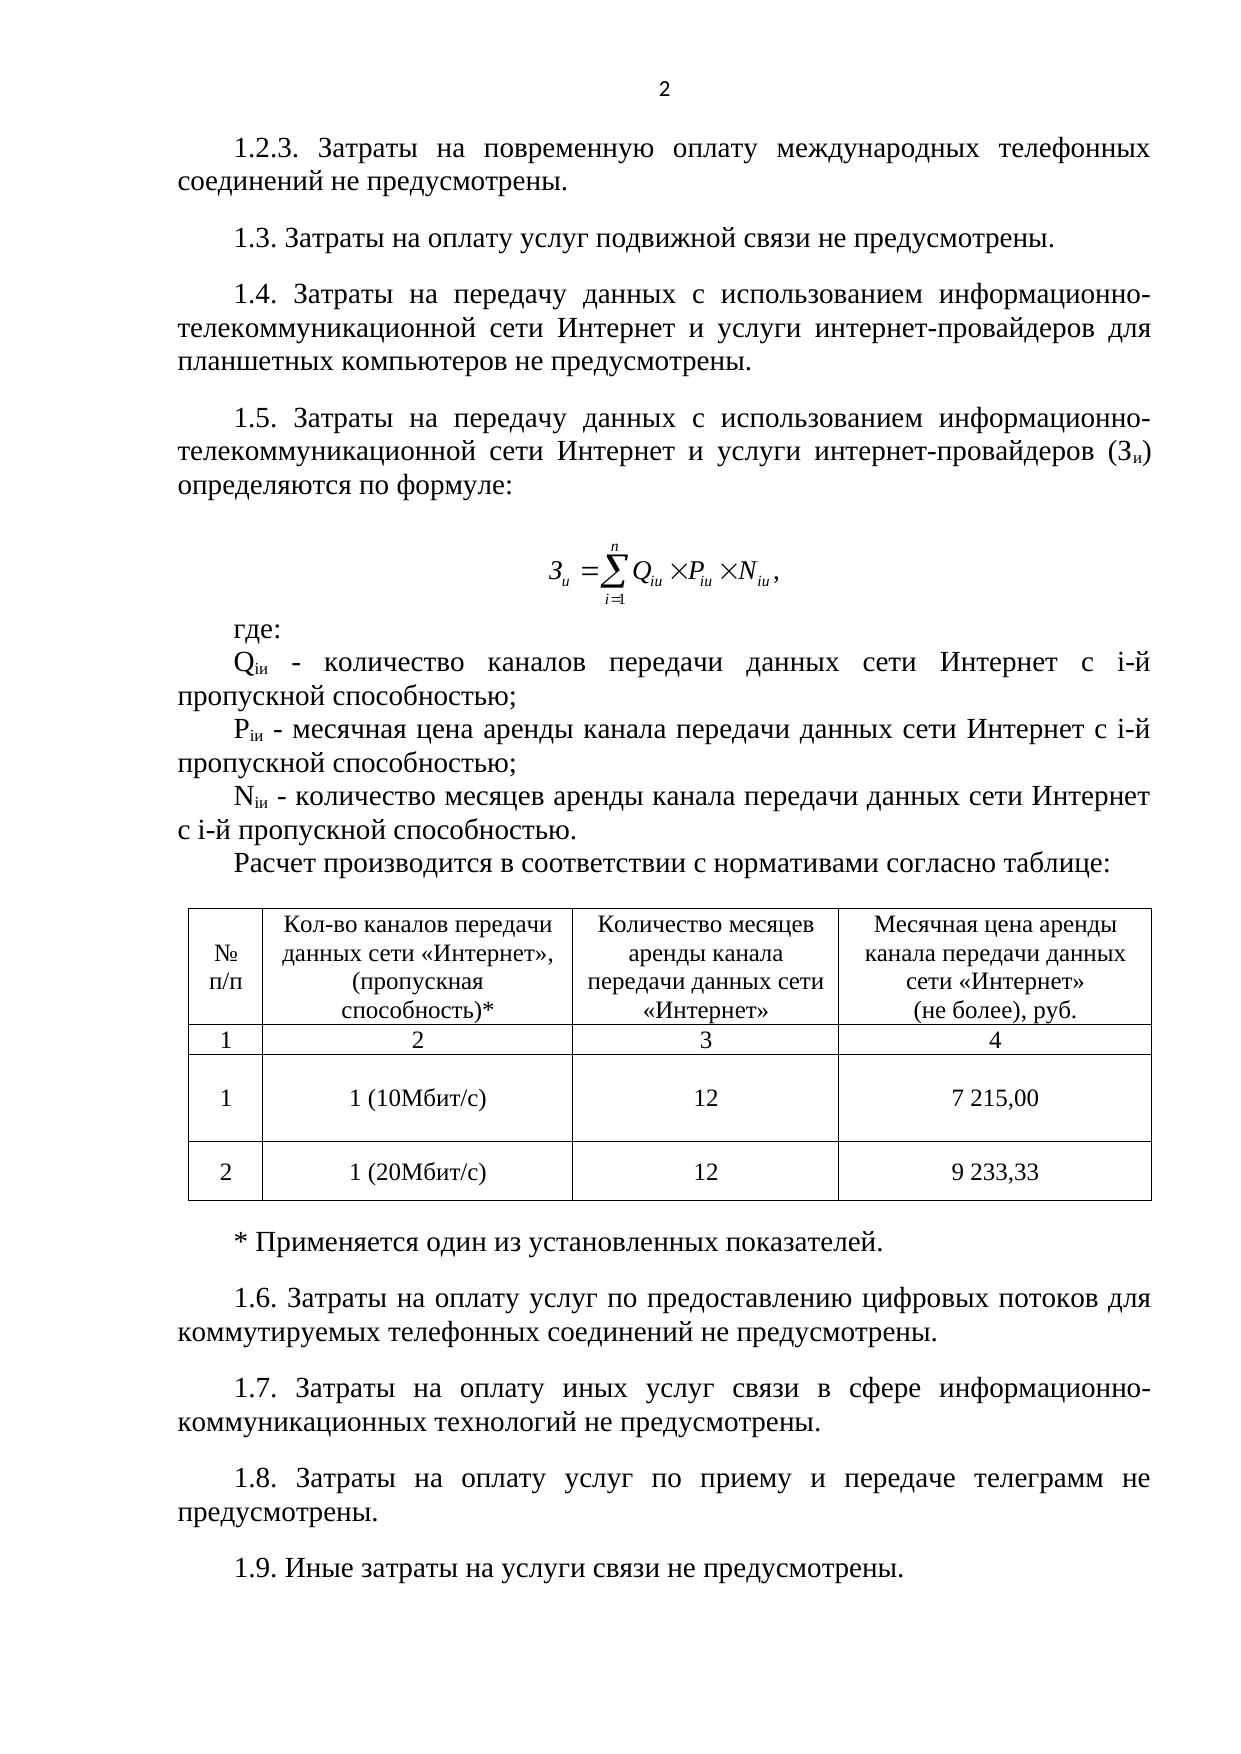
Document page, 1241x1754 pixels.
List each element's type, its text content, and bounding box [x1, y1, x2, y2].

text 1.7. Затраты на оплату иных услуг связи в сфере информационно-коммуникационных технологий не предусмотрены. [177, 1370, 1152, 1437]
table_cell 2 [263, 1025, 572, 1054]
text * Применяется один из установленных показателей. [177, 1224, 1152, 1257]
text 1.9. Иные затраты на услуги связи не предусмотрены. [177, 1550, 1152, 1584]
text 1.3. Затраты на оплату услуг подвижной связи не предусмотрены. [177, 220, 1152, 253]
table_cell 1 [189, 1025, 262, 1054]
table_cell 7 215,00 [839, 1055, 1151, 1141]
text 1.2.3. Затраты на повременную оплату международных телефонных соединений не предусмотрены. [177, 130, 1152, 197]
text Qiи - количество каналов передачи данных сети Интернет с i-й пропускной способностью; [177, 644, 1152, 711]
table_cell 4 [839, 1025, 1151, 1054]
table_cell 1 [189, 1055, 262, 1141]
table_cell 3 [573, 1025, 838, 1054]
text Niи - количество месяцев аренды канала передачи данных сети Интернет с i-й пропускной способностью. [177, 778, 1152, 846]
table_cell 12 [573, 1055, 838, 1141]
text 1.8. Затраты на оплату услуг по приему и передаче телеграмм не предусмотрены. [177, 1460, 1152, 1527]
text 1.5. Затраты на передачу данных с использованием информационно-телекоммуникационной сети Интернет и услуги интернет-провайдеров (Зи) определяются по формуле: [177, 400, 1152, 501]
text где: [177, 611, 1152, 644]
text 1.4. Затраты на передачу данных с использованием информационно-телекоммуникационной сети Интернет и услуги интернет-провайдеров для планшетных компьютеров не предусмотрены. [177, 276, 1152, 377]
table_header Месячная цена аренды канала передачи данных сети «Интернет» (не более), руб. [839, 909, 1151, 1024]
table_cell 12 [573, 1142, 838, 1200]
text Piи - месячная цена аренды канала передачи данных сети Интернет с i-й пропускной способностью; [177, 711, 1152, 778]
table_cell 1 (10Мбит/с) [263, 1055, 572, 1141]
table_header Кол-во каналов передачи данных сети «Интернет», (пропускная способность)* [263, 909, 572, 1024]
text Расчет производится в соответствии с нормативами согласно таблице: [177, 846, 1152, 879]
table_cell 9 233,33 [839, 1142, 1151, 1200]
text 1.6. Затраты на оплату услуг по предоставлению цифровых потоков для коммутируемых телефонных соединений не предусмотрены. [177, 1280, 1152, 1347]
table_header Количество месяцев аренды канала передачи данных сети «Интернет» [573, 909, 838, 1024]
table_cell 1 (20Мбит/с) [263, 1142, 572, 1200]
table_header № п/п [189, 909, 262, 1024]
table_cell 2 [189, 1142, 262, 1200]
